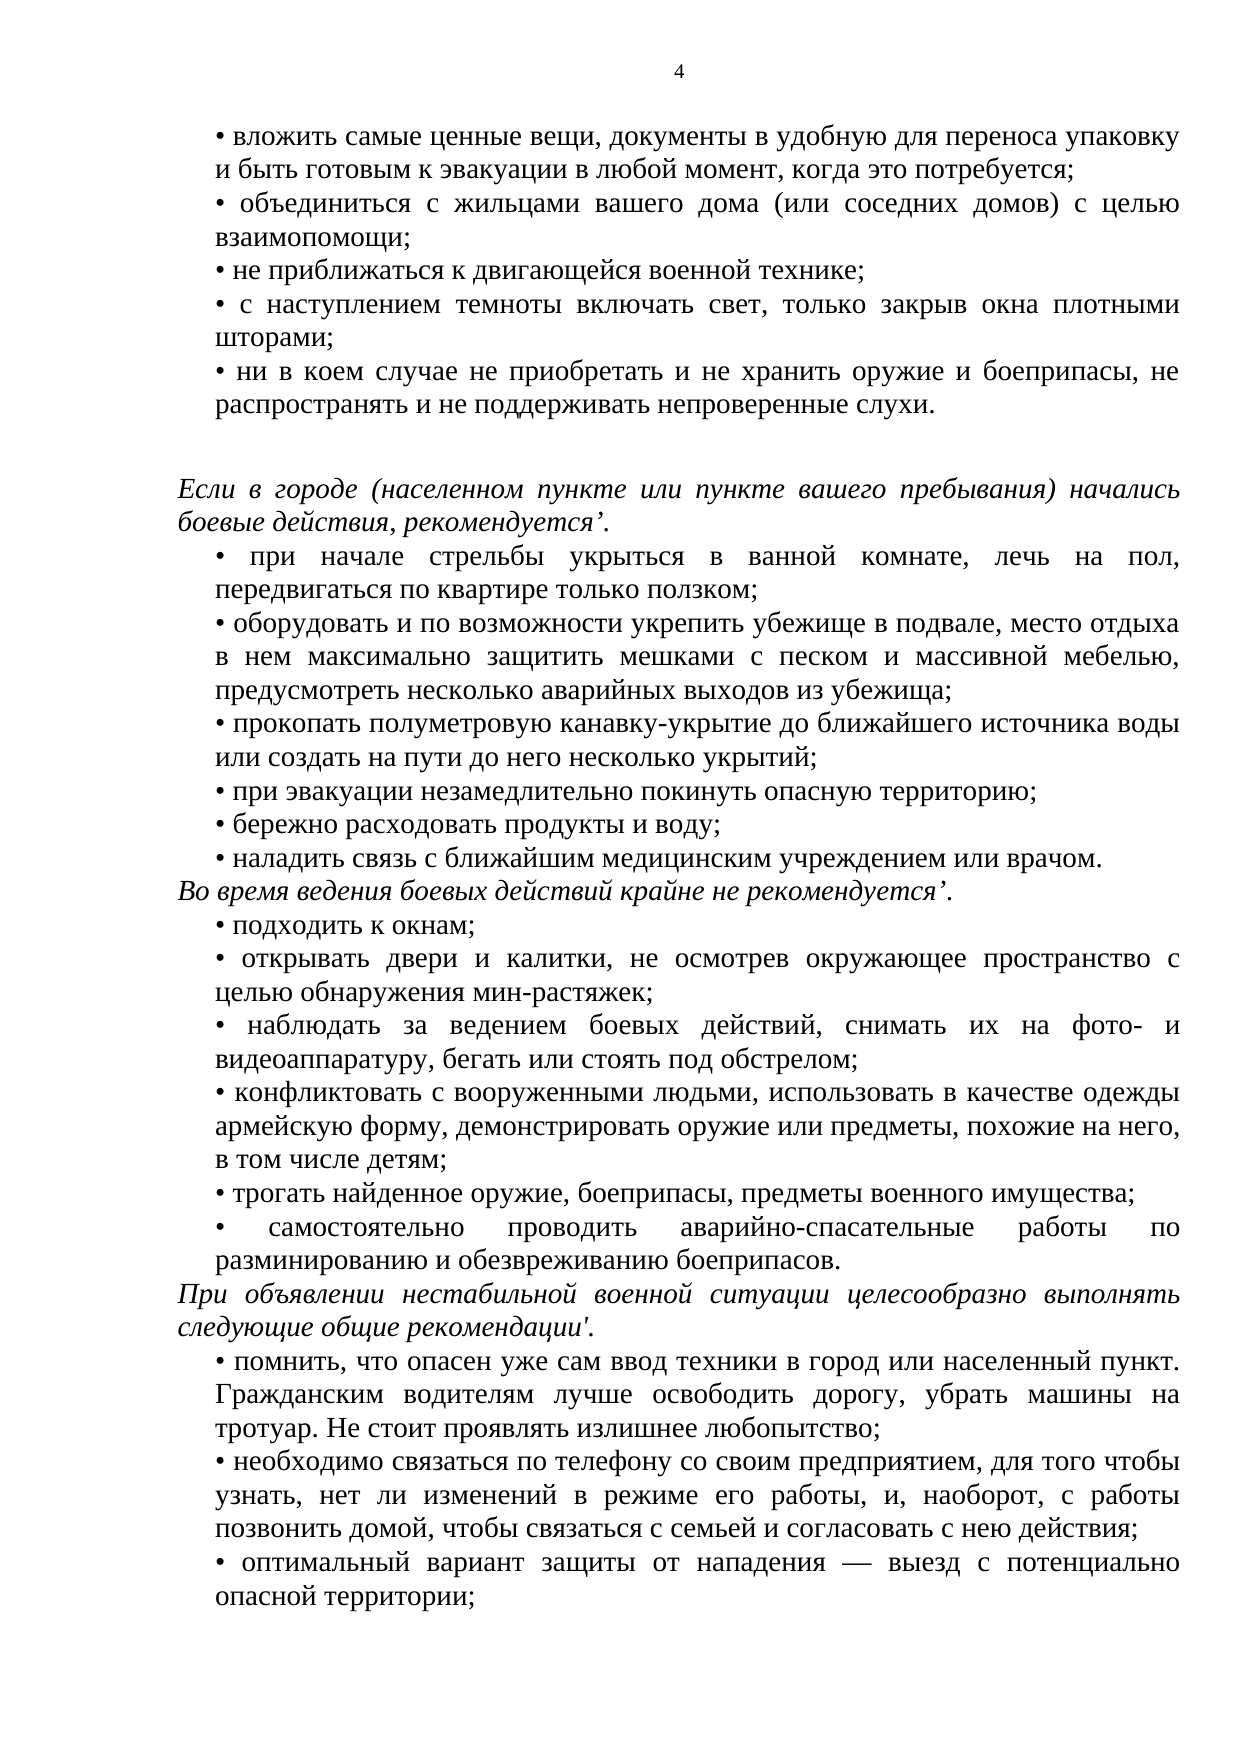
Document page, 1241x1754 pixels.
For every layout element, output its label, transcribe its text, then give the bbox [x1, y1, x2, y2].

text • открывать двери и калитки, не осмотрев окружающее пространство с целью обнаружения мин-растяжек; [215, 940, 1181, 1007]
text • вложить самые ценные вещи, документы в удобную для переноса упаковку и быть готовым к эвакуации в любой момент, когда это потребуется; [215, 118, 1181, 185]
text • бережно расходовать продукты и воду; [215, 806, 1181, 840]
text • необходимо связаться по телефону со своим предприятием, для того чтобы узнать, нет ли изменений в режиме его работы, и, наоборот, с работы позвонить домой, чтобы связаться с семьей и согласовать с нею действия; [215, 1443, 1181, 1544]
text • конфликтовать с вооруженными людьми, использовать в качестве одежды армейскую форму, демонстрировать оружие или предметы, похожие на него, в том числе детям; [215, 1074, 1181, 1175]
text Во время ведения боевых действий крайне не рекомендуется’. [177, 873, 1181, 907]
text • трогать найденное оружие, боеприпасы, предметы военного имущества; [215, 1175, 1181, 1209]
text • прокопать полуметровую канавку-укрытие до ближайшего источника воды или создать на пути до него несколько укрытий; [215, 706, 1181, 773]
text • объединиться с жильцами вашего дома (или соседних домов) с целью взаимопомощи; [215, 185, 1181, 252]
text • наладить связь с ближайшим медицинским учреждением или врачом. [215, 840, 1181, 873]
text При объявлении нестабильной военной ситуации целесообразно выполнять следующие общие рекомендации'. [177, 1276, 1181, 1343]
text • наблюдать за ведением боевых действий, снимать их на фото- и видеоаппаратуру, бегать или стоять под обстрелом; [215, 1007, 1181, 1074]
text • не приближаться к двигающейся военной технике; [215, 252, 1181, 286]
text • помнить, что опасен уже сам ввод техники в город или населенный пункт. Гражданским водителям лучше освободить дорогу, убрать машины на тротуар. Не стоит проявлять излишнее любопытство; [215, 1343, 1181, 1443]
text Если в городе (населенном пункте или пункте вашего пребывания) начались боевые действия, рекомендуется’. [177, 471, 1181, 538]
text • оптимальный вариант защиты от нападения — выезд с потенциально опасной территории; [215, 1544, 1181, 1611]
text • с наступлением темноты включать свет, только закрыв окна плотными шторами; [215, 286, 1181, 353]
text • подходить к окнам; [215, 907, 1181, 940]
text • при начале стрельбы укрыться в ванной комнате, лечь на пол, передвигаться по квартире только ползком; [215, 538, 1181, 605]
text • оборудовать и по возможности укрепить убежище в подвале, место отдыха в нем максимально защитить мешками с песком и массивной мебелью, предусмотреть несколько аварийных выходов из убежища; [215, 605, 1181, 706]
text • самостоятельно проводить аварийно-спасательные работы по разминированию и обезвреживанию боеприпасов. [215, 1209, 1181, 1276]
text • ни в коем случае не приобретать и не хранить оружие и боеприпасы, не распространять и не поддерживать непроверенные слухи. [215, 353, 1181, 420]
text • при эвакуации незамедлительно покинуть опасную территорию; [215, 773, 1181, 806]
